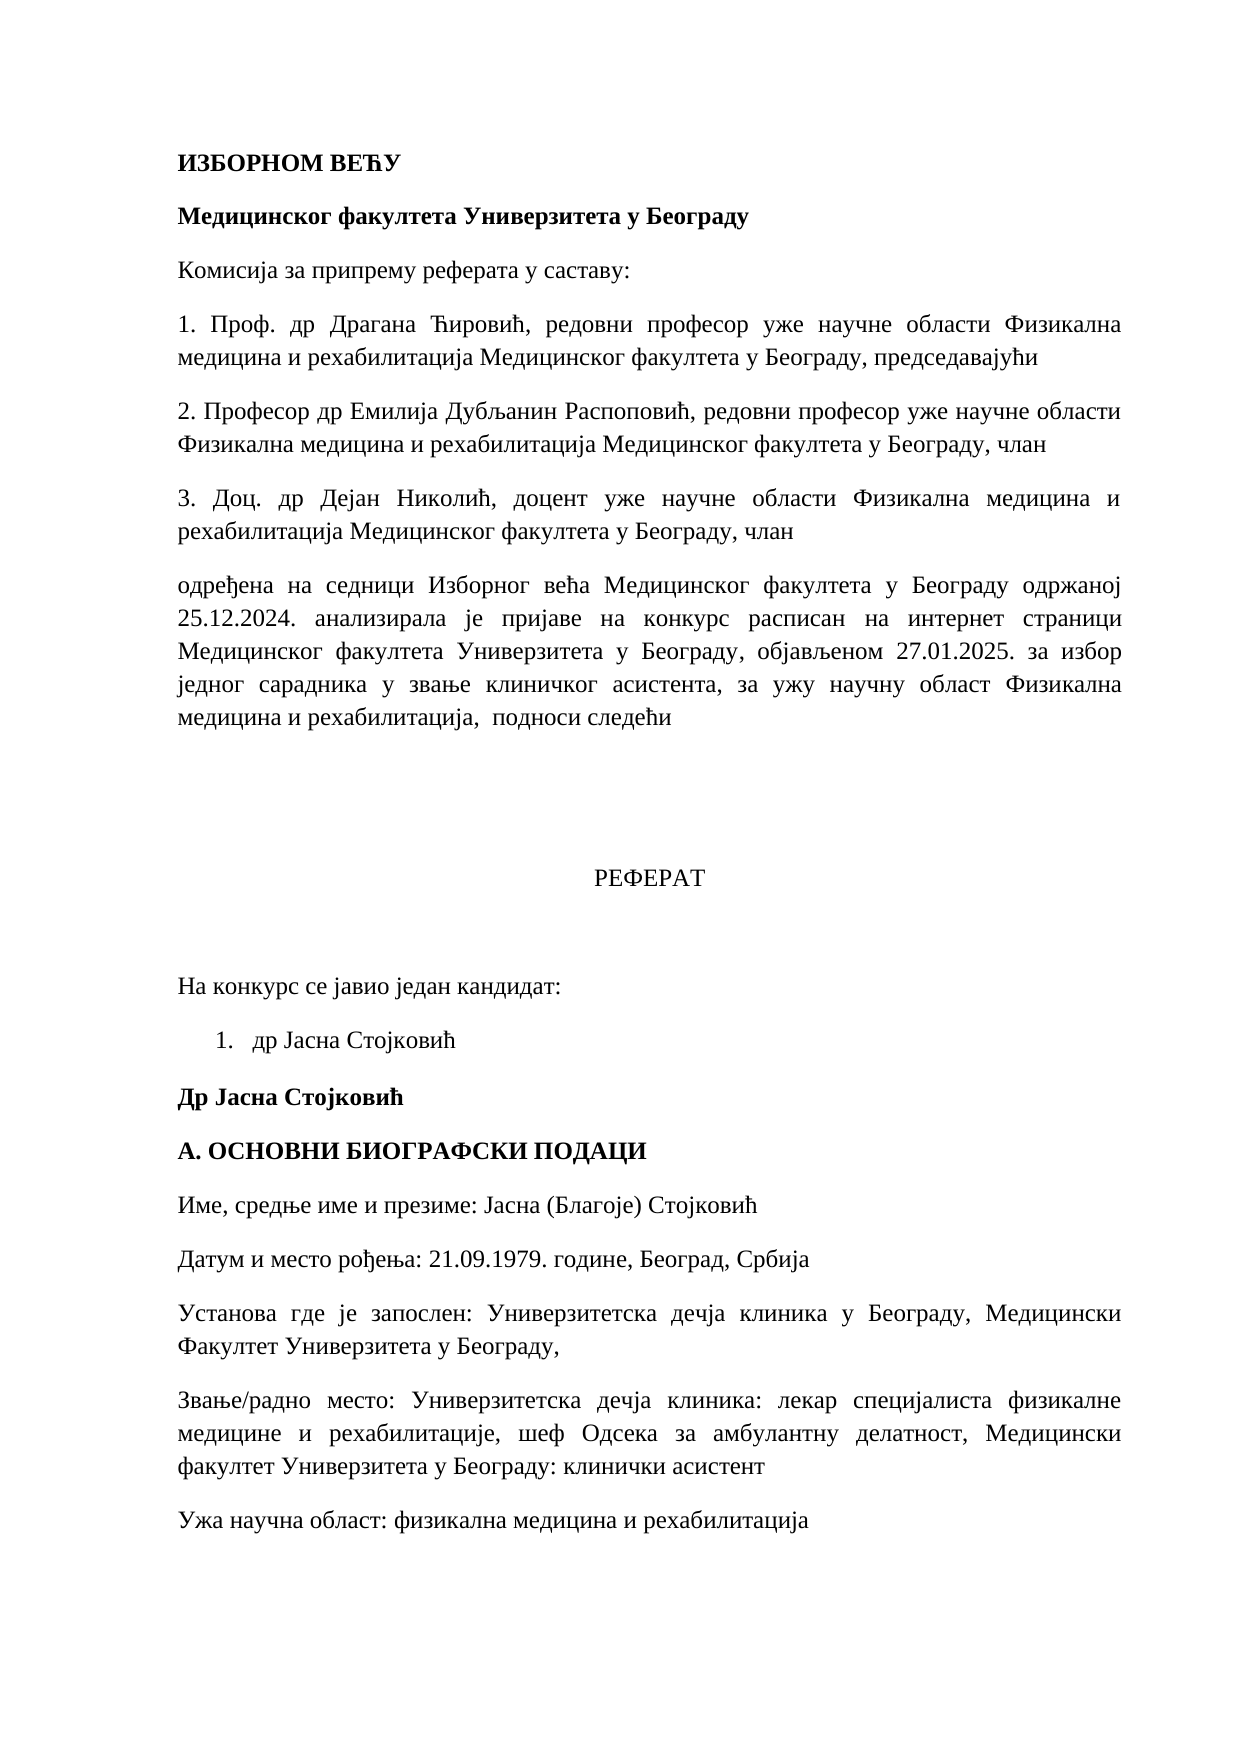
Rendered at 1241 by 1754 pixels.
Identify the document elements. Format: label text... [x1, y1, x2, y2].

text Име, средње име и презиме: Јасна (Благоје) Стојковић [177, 1190, 1122, 1219]
text На конкурс се јавио један кандидат: [177, 971, 1122, 1000]
text Др Јасна Стојковић [177, 1082, 1122, 1111]
text 2. Професор др Емилија Дубљанин Распоповић, редовни професор уже научне области Физикална медицина и рехабилитација Медицинског факултета у Београду, члан [177, 396, 1122, 458]
text 3. Доц. др Дејан Николић, доцент уже научне области Физикална медицина и рехабилитација Медицинског факултета у Београду, члан [177, 483, 1122, 545]
text ИЗБОРНОМ ВЕЋУ [177, 148, 1122, 176]
text Медицинског факултета Универзитета у Београду [177, 201, 1122, 230]
text Датум и место рођења: 21.09.1979. године, Београд, Србија [177, 1244, 1122, 1273]
text Комисија за припрему реферата у саставу: [177, 255, 1122, 284]
text Ужа научна област: физикална медицина и рехабилитација [177, 1505, 1122, 1533]
text РЕФЕРАТ [177, 863, 1122, 892]
text Установа где је запослен: Универзитетска дечја клиника у Београду, Медицински Факултет Универзитета у Београду, [177, 1298, 1122, 1360]
text Звање/радно место: Универзитетска дечја клиника: лекар специјалиста физикалне медицине и рехабилитације, шеф Одсека за амбулантну делатност, Медицински факултет Универзитета у Београду: клинички асистент [177, 1385, 1122, 1479]
list др Јасна Стојковић [215, 1025, 1122, 1054]
text А. ОСНОВНИ БИОГРАФСКИ ПОДАЦИ [177, 1136, 1122, 1165]
text одређена на седници Изборног већа Медицинског факултета у Београду одржаној 25.12.2024. анализирала је пријаве на конкурс расписан на интернет страници Медицинског факултета Универзитета у Београду, објављеном 27.01.2025. за избор једног сарадника у звање клиничког асистента, за ужу научну област Физикална медицина и рехабилитација, подноси следећи [177, 570, 1122, 731]
text 1. Проф. др Драгана Ћировић, редовни професор уже научне области Физикална медицина и рехабилитација Медицинског факултета у Београду, председавајући [177, 309, 1122, 371]
